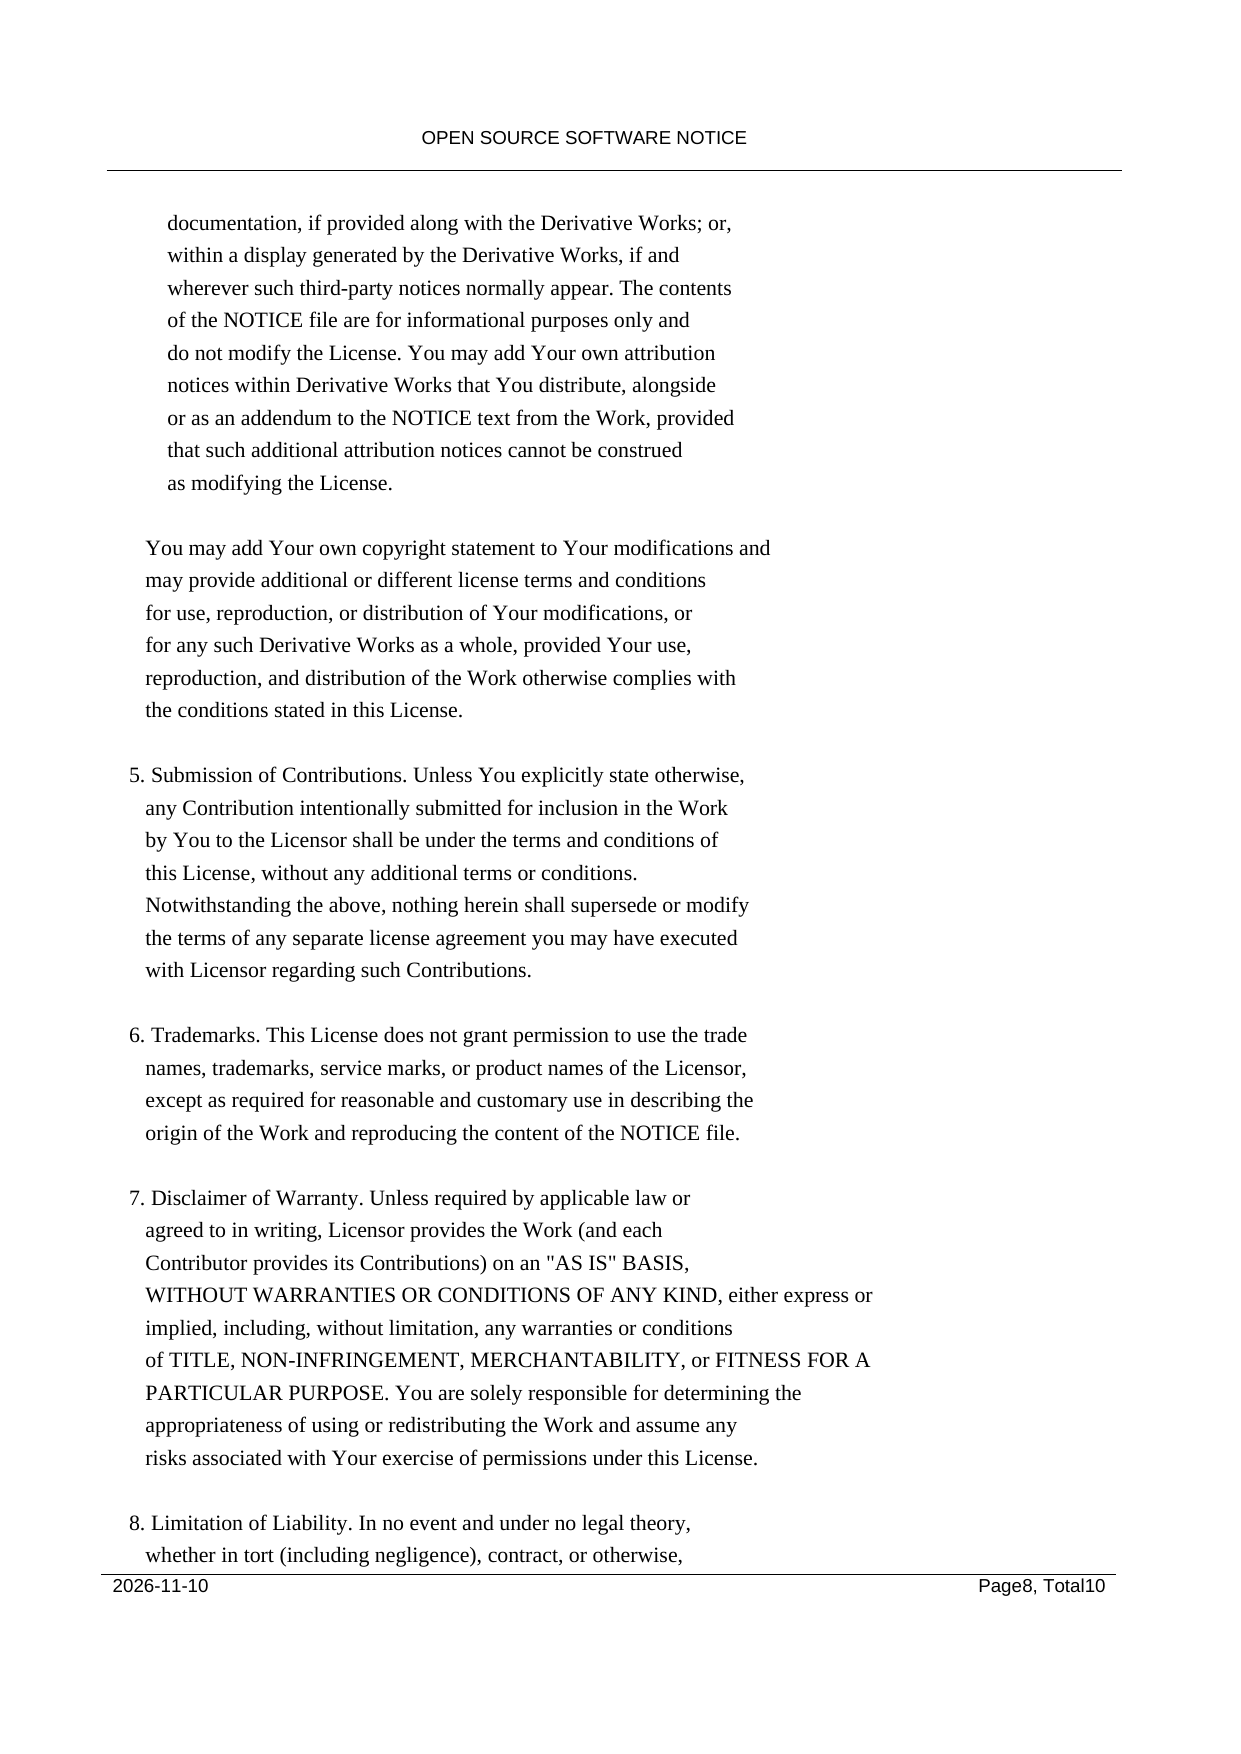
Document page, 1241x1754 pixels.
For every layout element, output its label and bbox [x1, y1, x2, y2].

text [112, 206, 1128, 1571]
